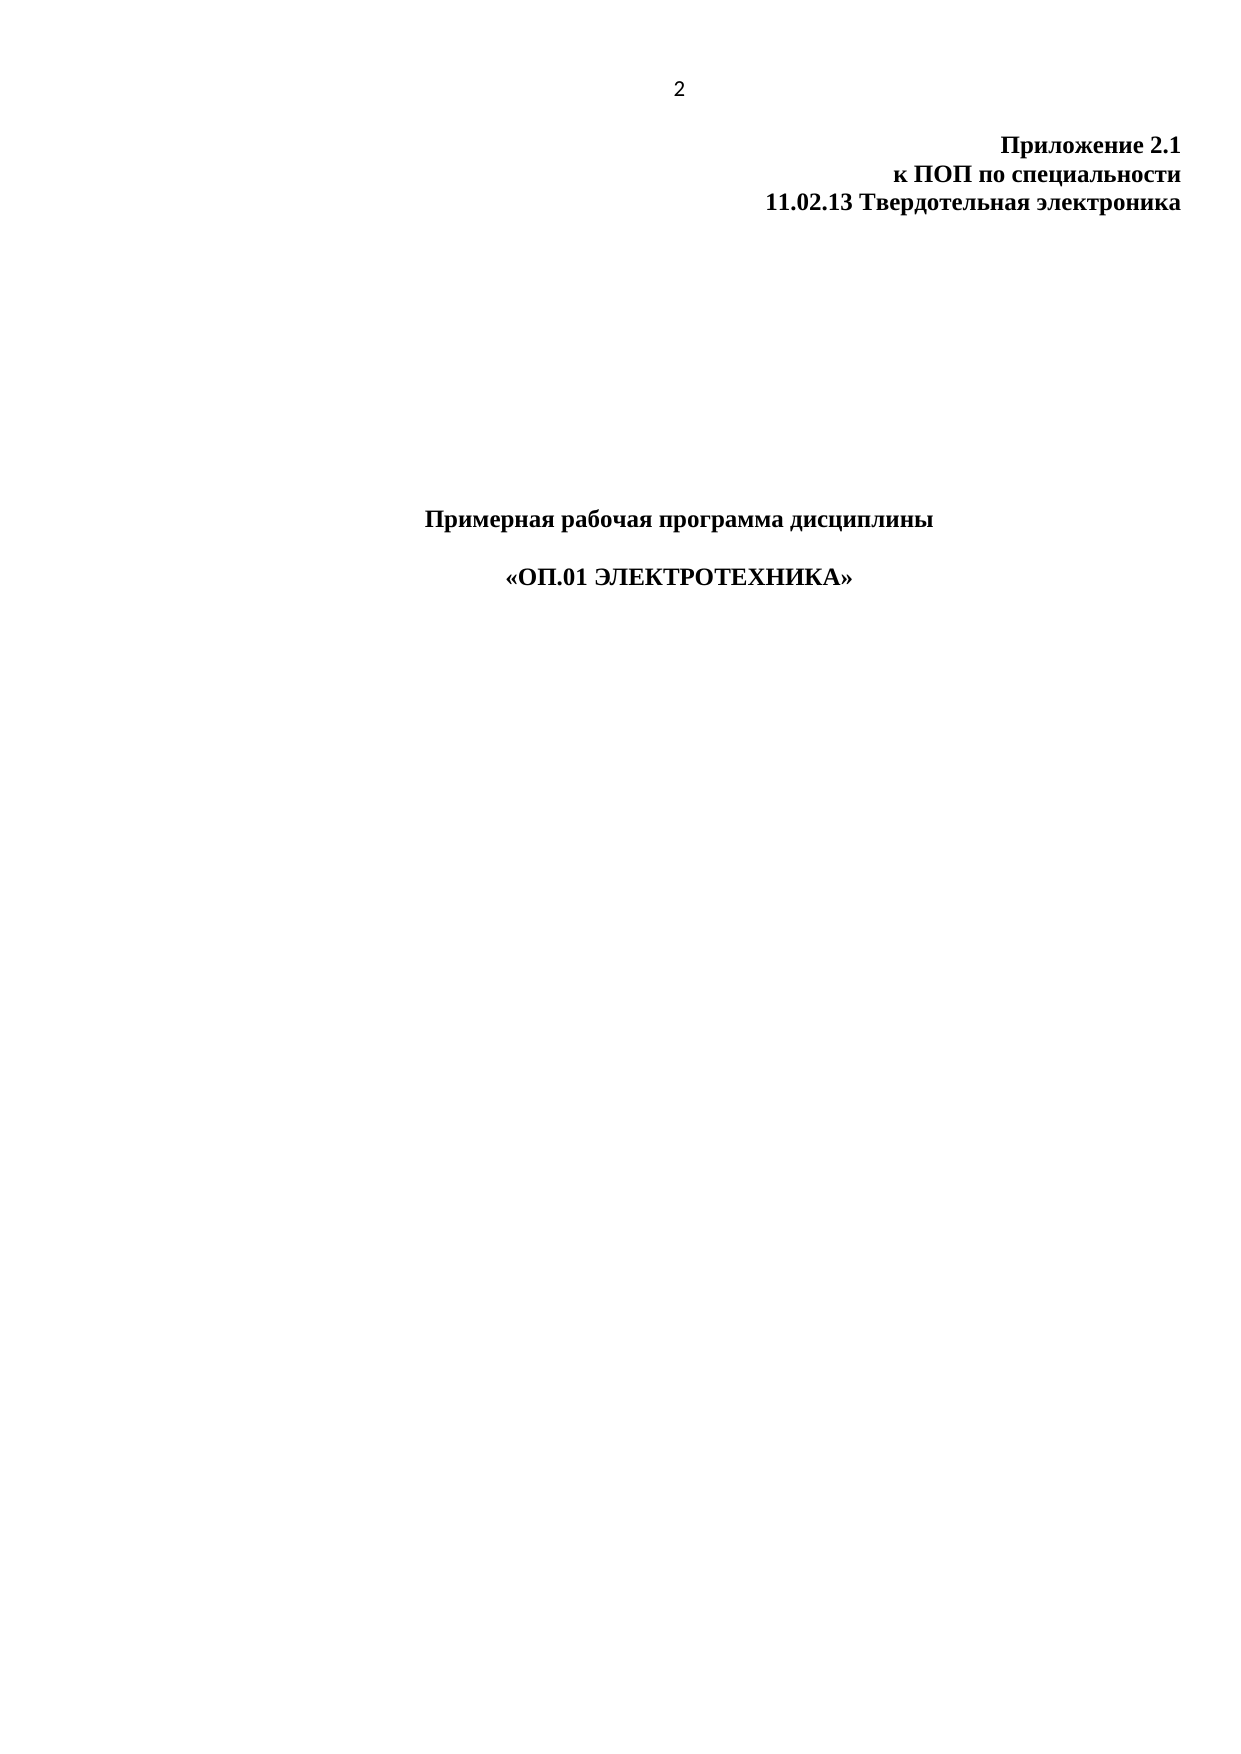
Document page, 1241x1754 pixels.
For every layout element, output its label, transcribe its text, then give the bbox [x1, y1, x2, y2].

text 11.02.13 Твердотельная электроника [177, 187, 1181, 216]
text Приложение 2.1 [177, 130, 1181, 159]
text к ПОП по специальности [177, 159, 1181, 187]
text Примерная рабочая программа дисциплины [177, 504, 1181, 532]
subtitle «ОП.01 ЭЛЕКТРОТЕХНИКА» [177, 562, 1181, 590]
